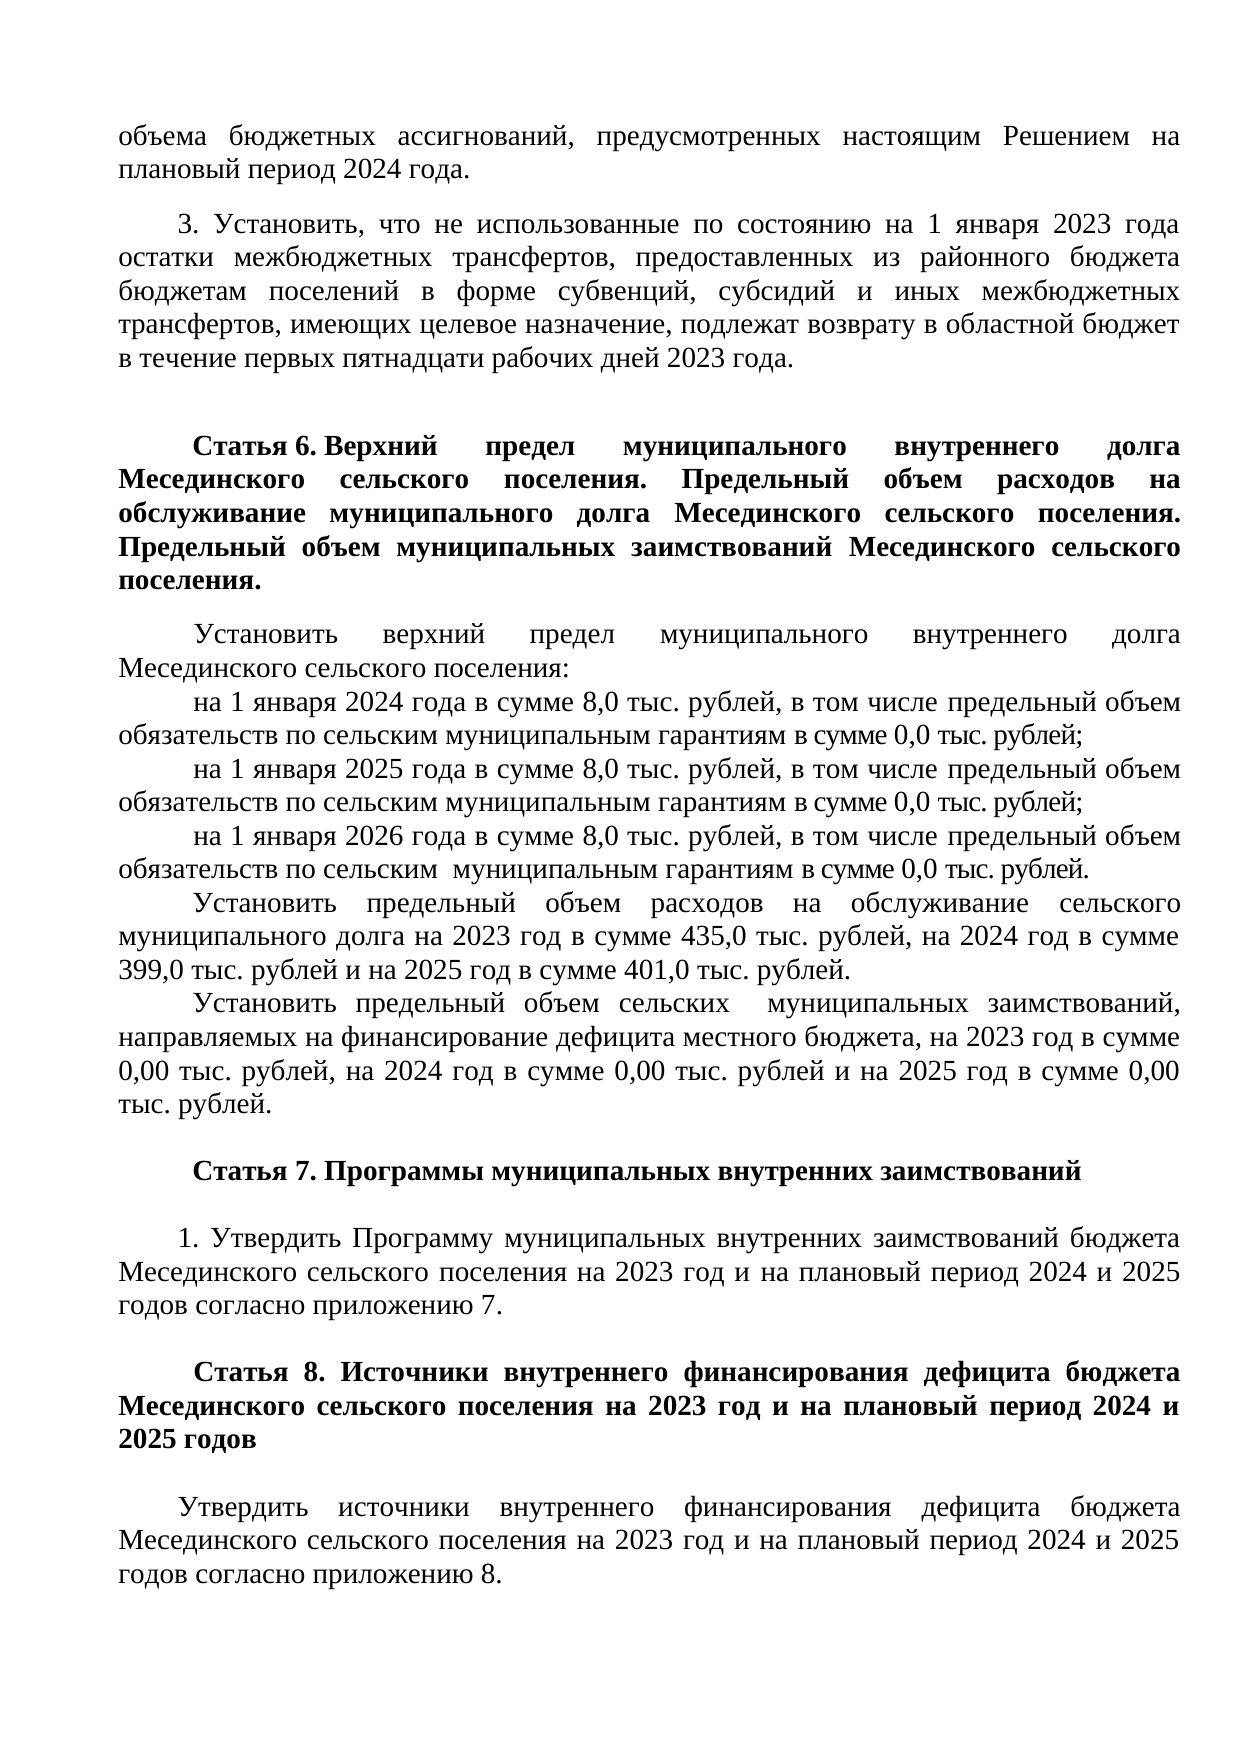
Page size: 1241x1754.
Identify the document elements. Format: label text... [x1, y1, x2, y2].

text 1. Утвердить Программу муниципальных внутренних заимствований бюджета Месединского сельского поселения на 2023 год и на плановый период 2024 и 2025 годов согласно приложению 7. [118, 1220, 1181, 1321]
text Статья 8. Источники внутреннего финансирования дефицита бюджета Месединского сельского поселения на 2023 год и на плановый период 2024 и 2025 годов [118, 1354, 1181, 1455]
text Установить предельный объем сельских муниципальных заимствований, направляемых на финансирование дефицита местного бюджета, на 2023 год в сумме 0,00 тыс. рублей, на 2024 год в сумме 0,00 тыс. рублей и на 2025 год в сумме 0,00 тыс. рублей. [118, 986, 1181, 1120]
text на 1 января 2024 года в сумме 8,0 тыс. рублей, в том числе предельный объем обязательств по сельским муниципальным гарантиям в сумме 0,0 тыс. рублей; [118, 684, 1181, 751]
text 3. Установить, что не использованные по состоянию на 1 января 2023 года остатки межбюджетных трансфертов, предоставленных из районного бюджета бюджетам поселений в форме субвенций, субсидий и иных межбюджетных трансфертов, имеющих целевое назначение, подлежат возврату в областной бюджет в течение первых пятнадцати рабочих дней 2023 года. [118, 206, 1181, 374]
text Установить предельный объем расходов на обслуживание сельского муниципального долга на 2023 год в сумме 435,0 тыс. рублей, на 2024 год в сумме 399,0 тыс. рублей и на 2025 год в сумме 401,0 тыс. рублей. [118, 885, 1181, 986]
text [118, 118, 1181, 185]
text Утвердить источники внутреннего финансирования дефицита бюджета Месединского сельского поселения на 2023 год и на плановый период 2024 и 2025 годов согласно приложению 8. [118, 1489, 1181, 1589]
text Установить верхний предел муниципального внутреннего долга Месединского сельского поселения: [118, 617, 1181, 684]
text Статья 6. Верхний предел муниципального внутреннего долга Месединского сельского поселения. Предельный объем расходов на обслуживание муниципального долга Месединского сельского поселения. Предельный объем муниципальных заимствований Месединского сельского поселения. [118, 428, 1181, 596]
text на 1 января 2025 года в сумме 8,0 тыс. рублей, в том числе предельный объем обязательств по сельским муниципальным гарантиям в сумме 0,0 тыс. рублей; [118, 751, 1181, 818]
text Статья 7. Программы муниципальных внутренних заимствований [118, 1153, 1181, 1187]
text на 1 января 2026 года в сумме 8,0 тыс. рублей, в том числе предельный объем обязательств по сельским муниципальным гарантиям в сумме 0,0 тыс. рублей. [118, 818, 1181, 885]
